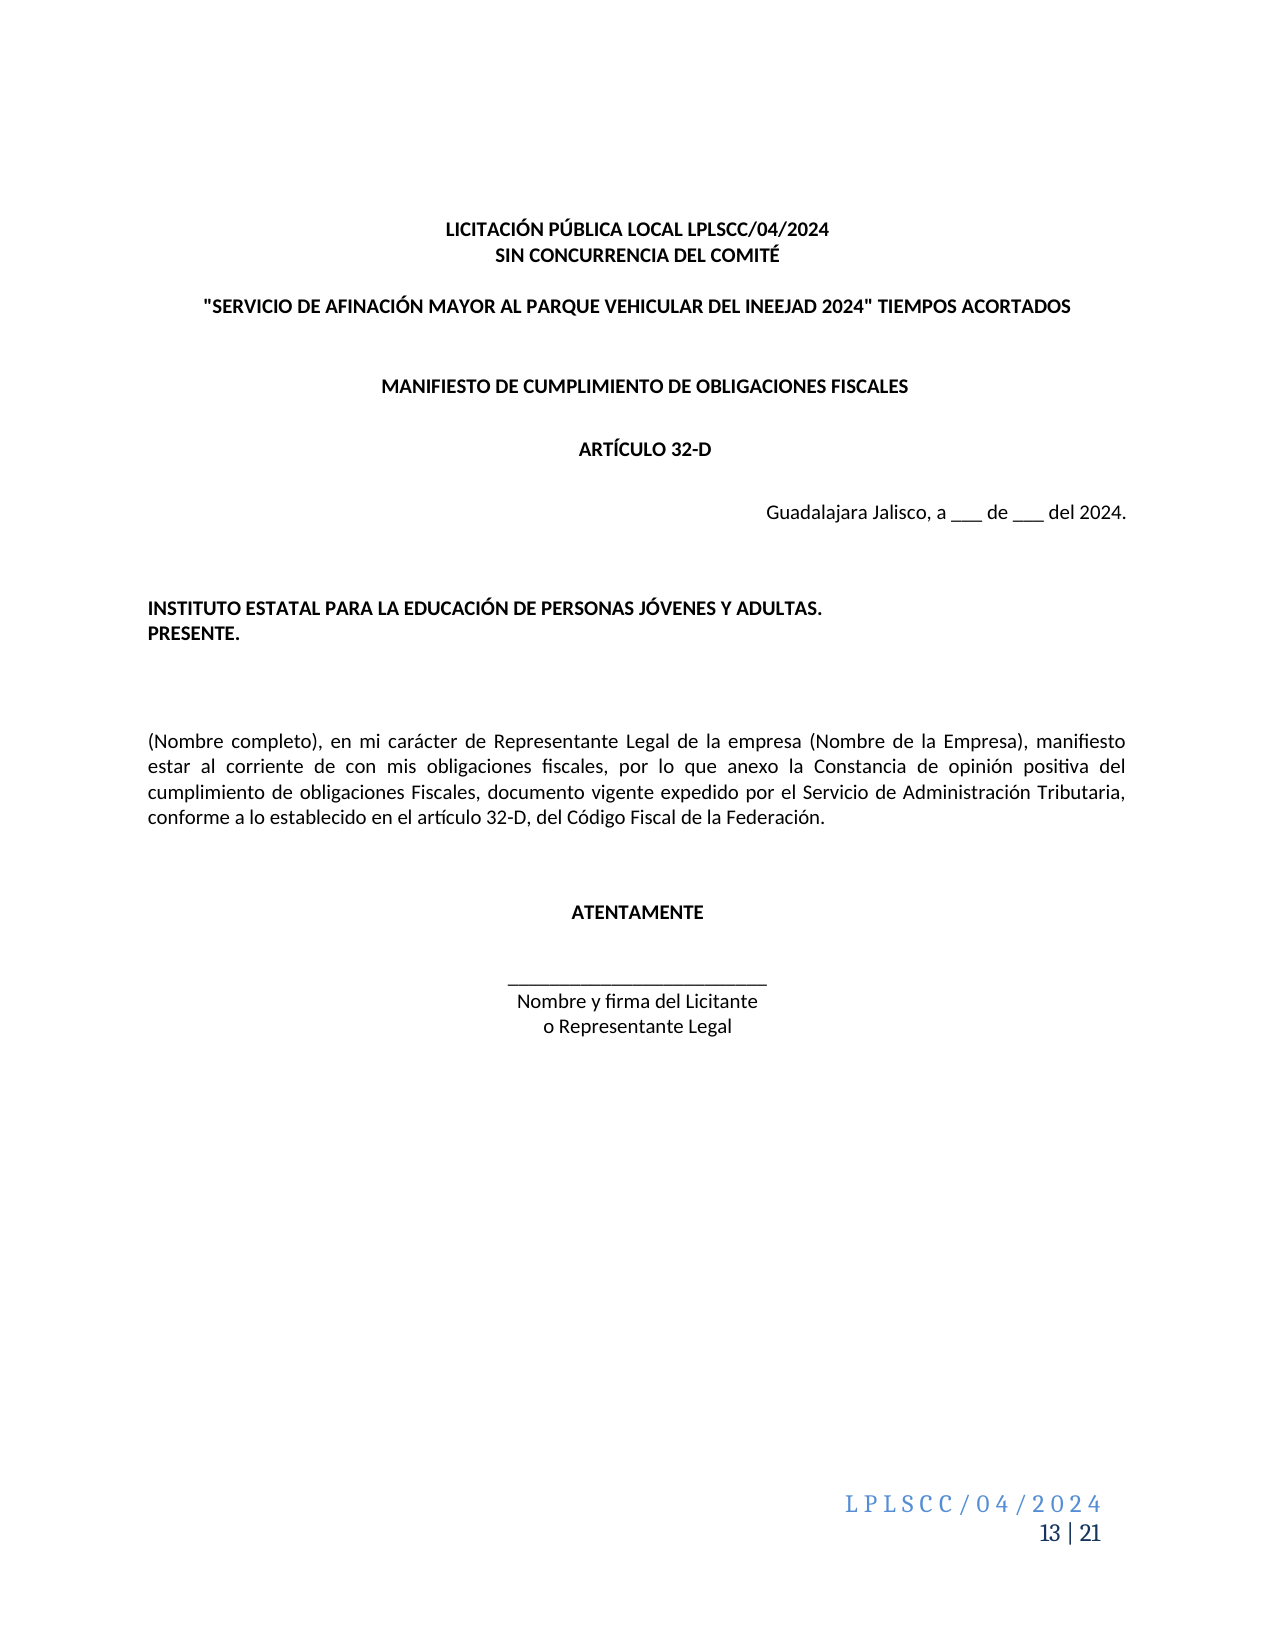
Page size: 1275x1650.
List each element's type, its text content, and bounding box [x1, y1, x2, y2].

text Guadalajara Jalisco, a ___ de ___ del 2024. [148, 499, 1127, 525]
text ARTÍCULO 32-D [162, 436, 1127, 462]
text ATENTAMENTE [148, 899, 1127, 925]
text _________________________ [148, 963, 1127, 988]
text MANIFIESTO DE CUMPLIMIENTO DE OBLIGACIONES FISCALES [162, 373, 1127, 398]
text o Representante Legal [148, 1014, 1127, 1039]
text (Nombre completo), en mi carácter de Representante Legal de la empresa (Nombre de la Empresa), manifiesto estar al corriente de con mis obligaciones fiscales, por lo que anexo la Constancia de opinión positiva del cumplimiento de obligaciones Fiscales, documento vigente expedido por el Servicio de Administración Tributaria, conforme a lo establecido en el artículo 32-D, del Código Fiscal de la Federación. [148, 728, 1127, 830]
text Nombre y firma del Licitante [148, 988, 1127, 1014]
text LICITACIÓN PÚBLICA LOCAL LPLSCC/04/2024 [148, 217, 1127, 242]
text "SERVICIO DE AFINACIÓN MAYOR AL PARQUE VEHICULAR DEL INEEJAD 2024" TIEMPOS ACORTADOS [148, 293, 1127, 318]
text SIN CONCURRENCIA DEL COMITÉ [148, 242, 1127, 267]
text INSTITUTO ESTATAL PARA LA EDUCACIÓN DE PERSONAS JÓVENES Y ADULTAS. [148, 595, 1127, 620]
text PRESENTE. [148, 620, 1127, 646]
